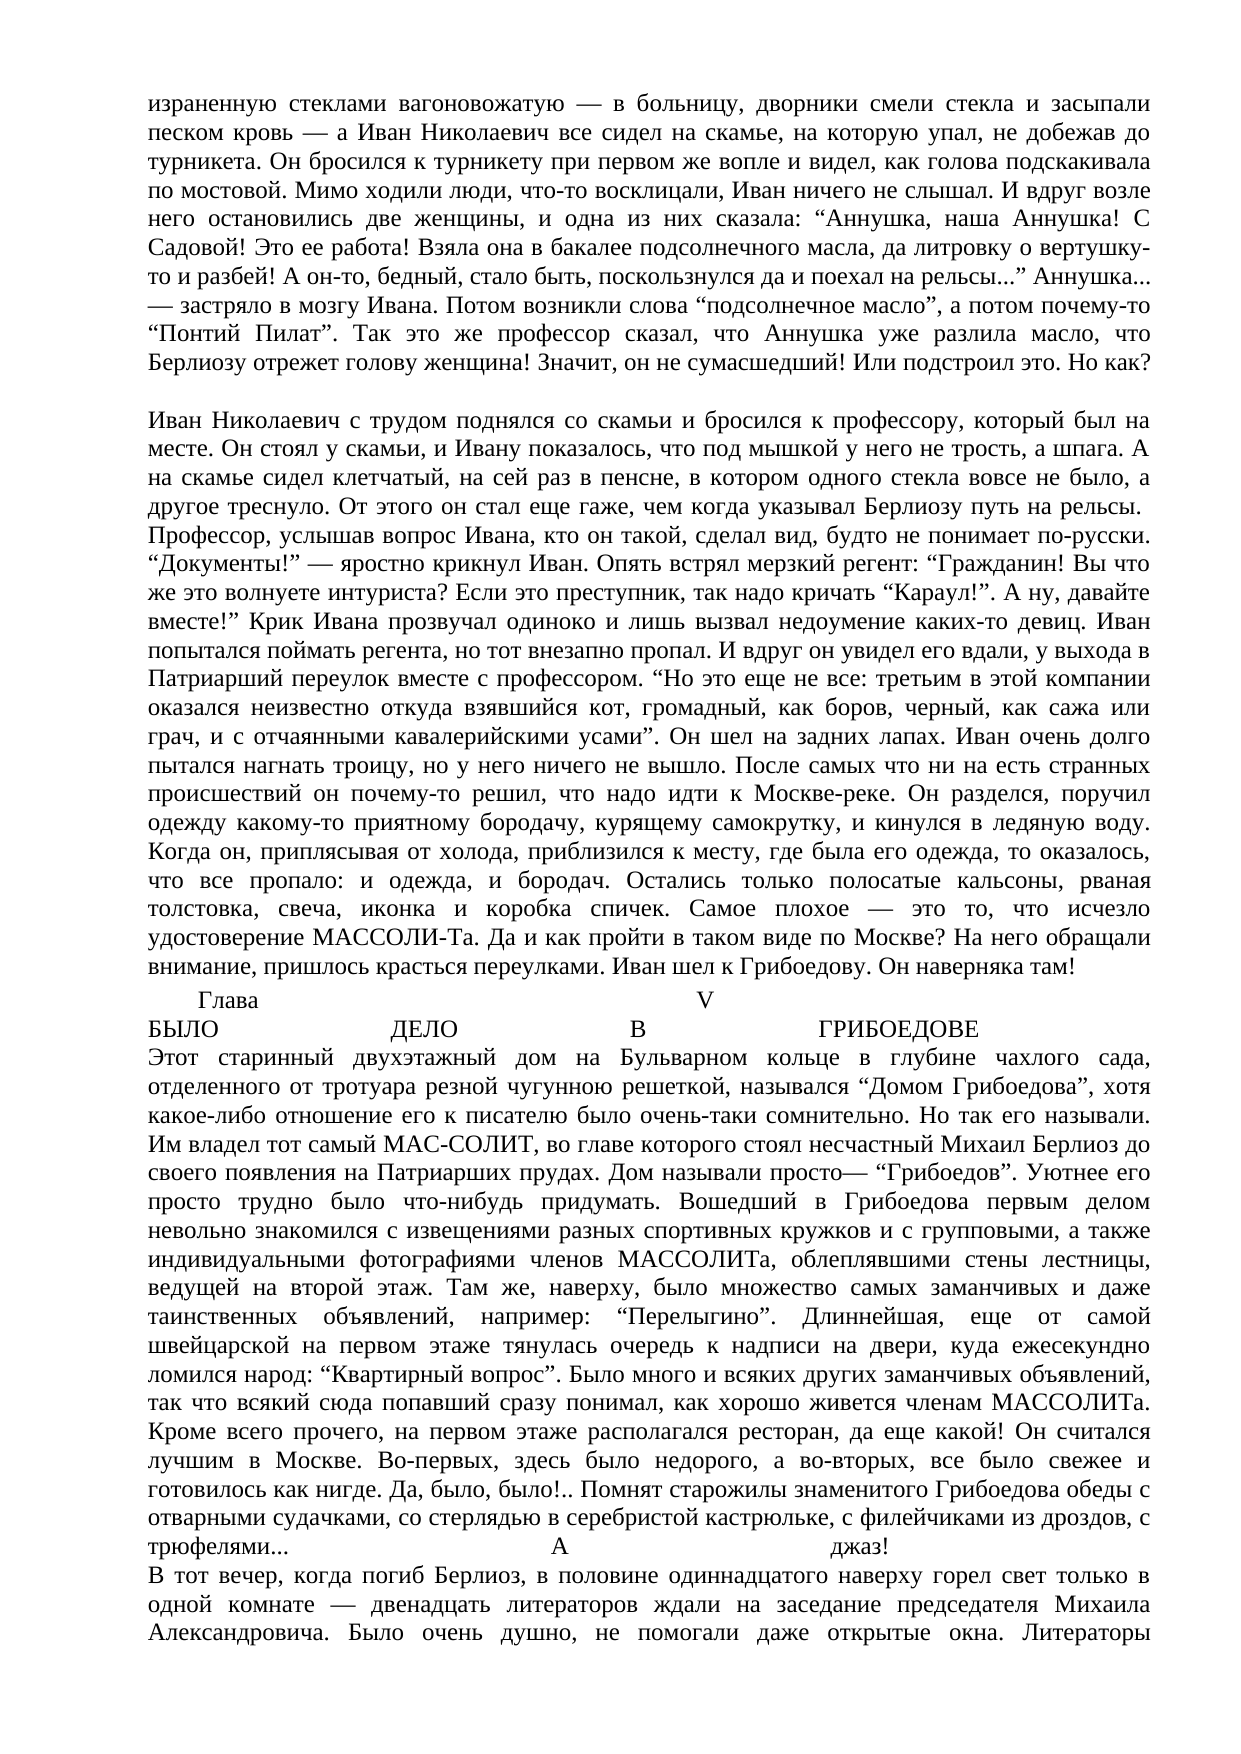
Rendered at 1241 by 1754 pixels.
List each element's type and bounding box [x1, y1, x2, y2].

text [148, 985, 1152, 1646]
text [148, 88, 1152, 980]
